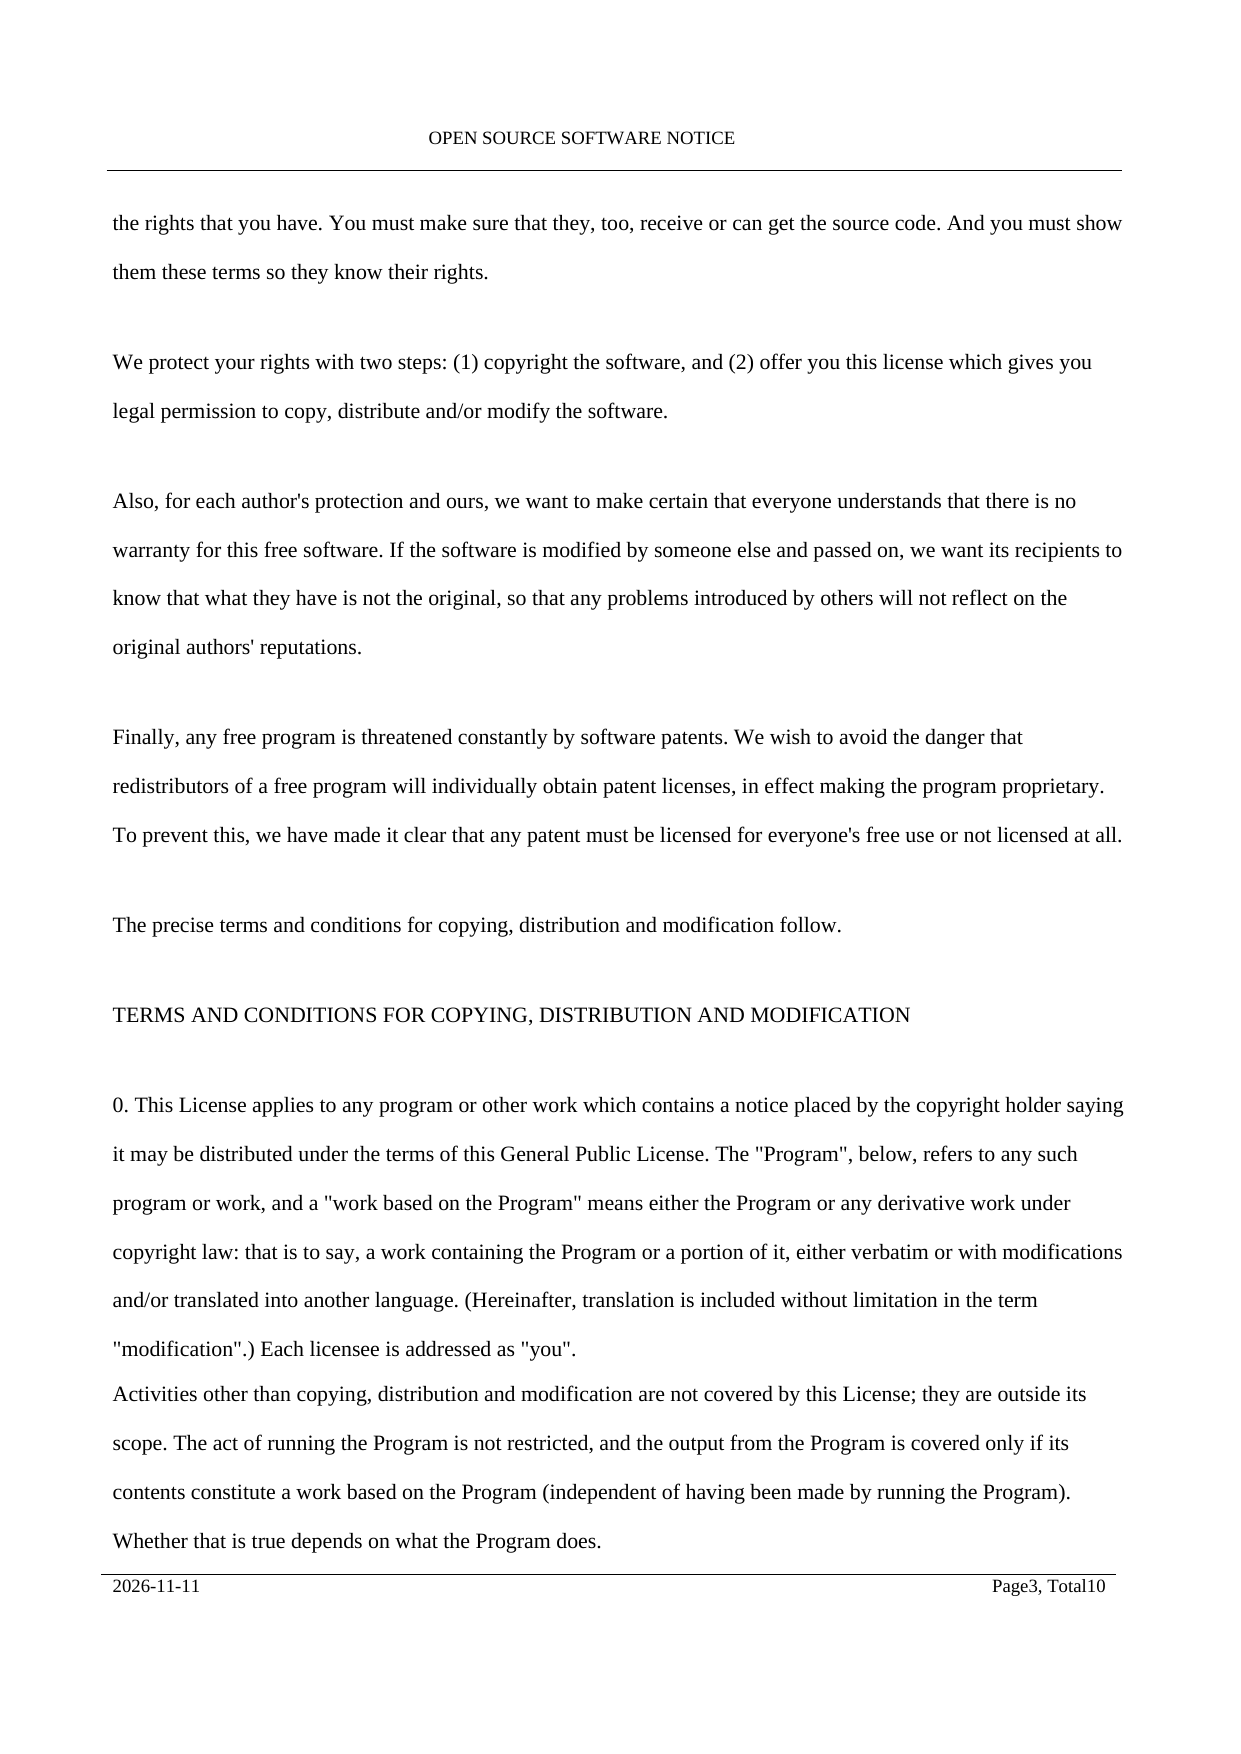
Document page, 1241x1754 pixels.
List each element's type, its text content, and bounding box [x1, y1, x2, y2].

text Finally, any free program is threatened constantly by software patents. We wish to avoid the danger that redistributors of a free program will individually obtain patent licenses, in effect making the program proprietary. To prevent this, we have made it clear that any patent must be licensed for everyone's free use or not licensed at all. [112, 721, 1128, 851]
text We protect your rights with two steps: (1) copyright the software, and (2) offer you this license which gives you legal permission to copy, distribute and/or modify the software. [112, 345, 1128, 427]
text 0. This License applies to any program or other work which contains a notice placed by the copyright holder saying it may be distributed under the terms of this General Public License. The "Program", below, refers to any such program or work, and a "work based on the Program" means either the Program or any derivative work under copyright law: that is to say, a work containing the Program or a portion of it, either verbatim or with modifications and/or translated into another language. (Hereinafter, translation is included without limitation in the term "modification".) Each licensee is addressed as "you". [112, 1089, 1128, 1365]
text Also, for each author's protection and ours, we want to make certain that everyone understands that there is no warranty for this free software. If the software is modified by someone else and passed on, we want its recipients to know that what they have is not the original, so that any problems introduced by others will not reflect on the original authors' reputations. [112, 484, 1128, 663]
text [112, 206, 1128, 288]
text TERMS AND CONDITIONS FOR COPYING, DISTRIBUTION AND MODIFICATION [112, 999, 1128, 1031]
text The precise terms and conditions for copying, distribution and modification follow. [112, 908, 1128, 941]
text Activities other than copying, distribution and modification are not covered by this License; they are outside its scope. The act of running the Program is not restricted, and the output from the Program is covered only if its contents constitute a work based on the Program (independent of having been made by running the Program). Whether that is true depends on what the Program does. [112, 1378, 1128, 1556]
